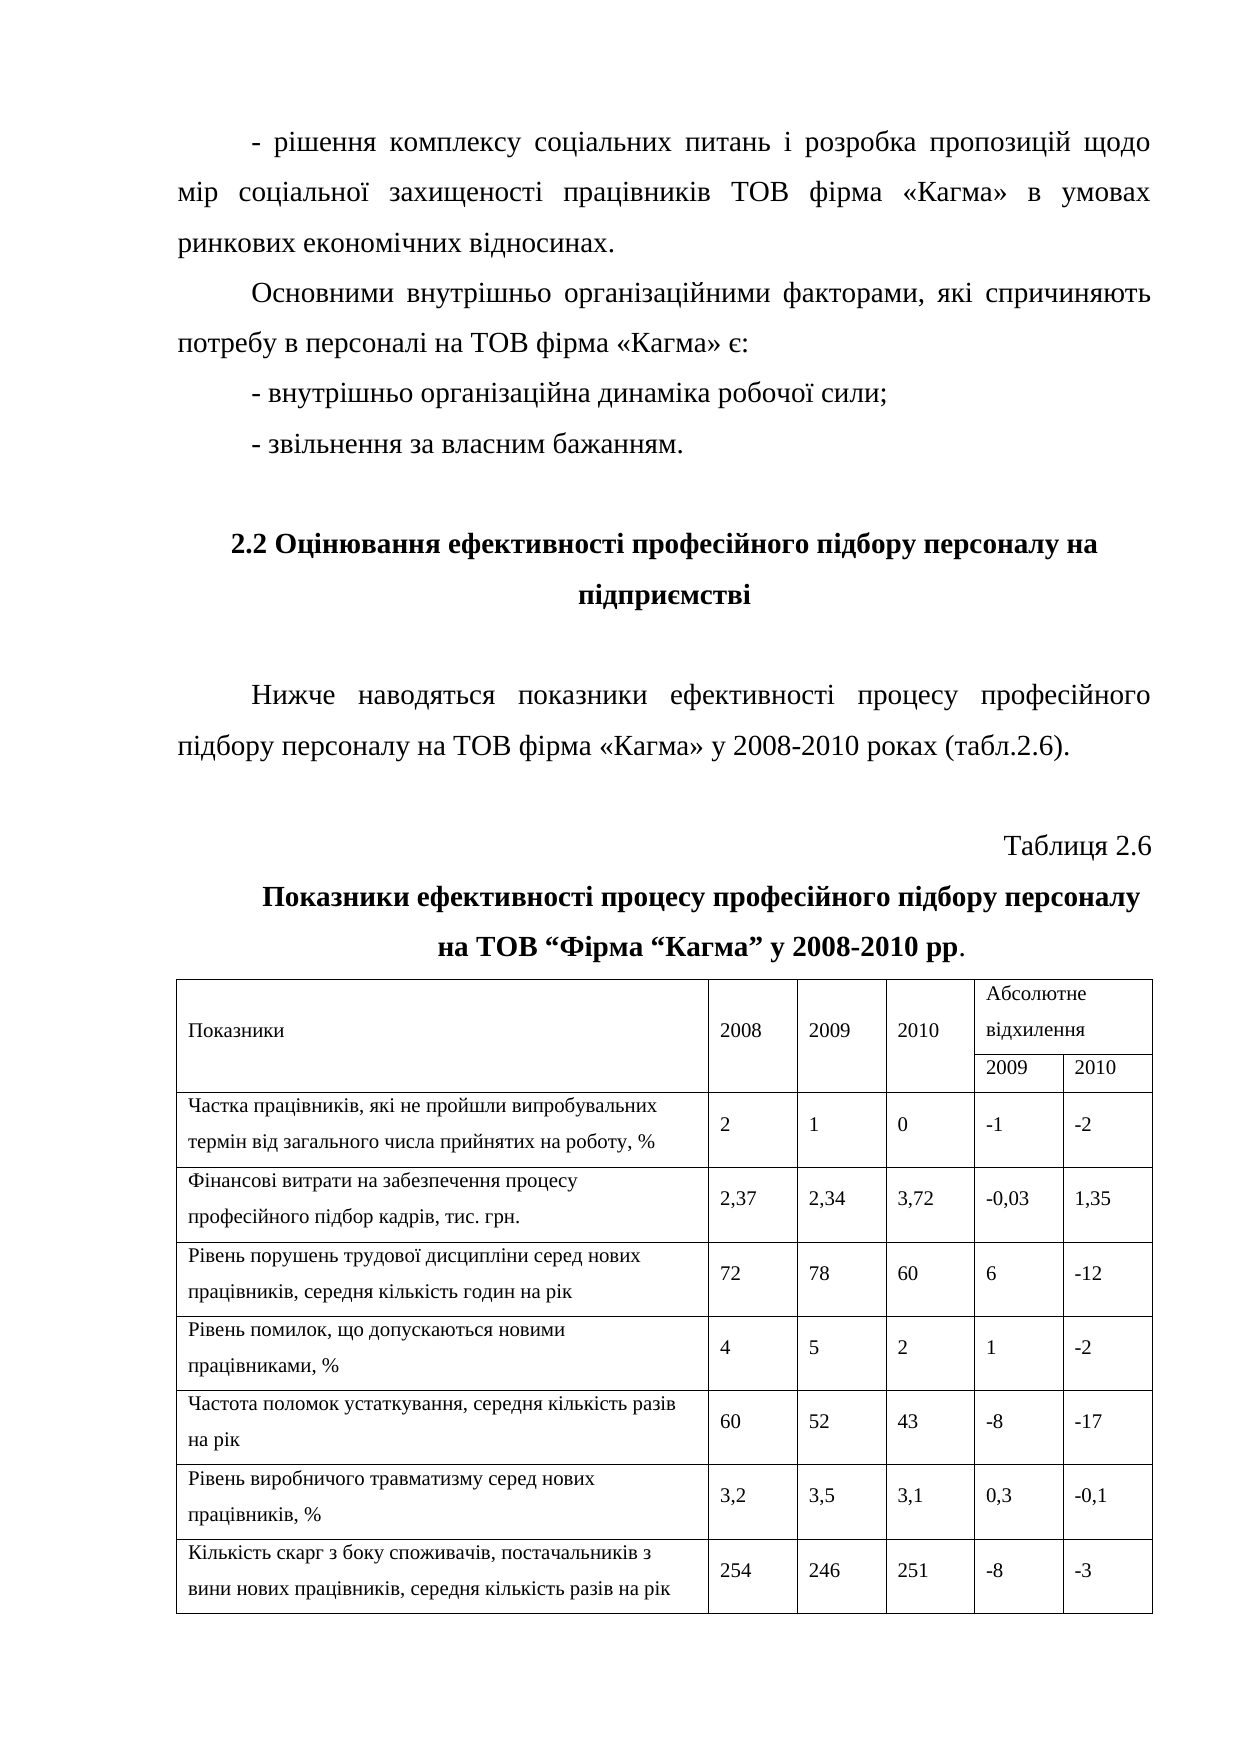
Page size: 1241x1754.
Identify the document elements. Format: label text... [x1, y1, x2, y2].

table_cell 1,35 [1064, 1168, 1152, 1242]
table_cell 3,72 [887, 1168, 974, 1242]
table_cell -12 [1064, 1243, 1152, 1316]
text - рішення комплексу соціальних питань і розробка пропозицій щодо мір соціальної захищеності працівників ТОВ фірма «Кагма» в умовах ринкових економічних відносинах. [177, 124, 1152, 258]
text на ТОВ “Фірма “Кагма” у 2008-2010 рр. [177, 929, 1152, 963]
table_cell 1 [975, 1317, 1063, 1390]
table_cell Фінансові витрати на забезпечення процесу професійного підбор кадрів, тис. грн. [177, 1168, 708, 1242]
table_cell -2 [1064, 1317, 1152, 1390]
table_cell 52 [798, 1391, 886, 1464]
table_cell 4 [709, 1317, 797, 1390]
table_cell Частка працівників, які не пройшли випробувальних термін від загального числа прийнятих на роботу, % [177, 1093, 708, 1167]
table_cell 3,5 [798, 1465, 886, 1539]
table_cell Кількість скарг з боку споживачів, постачальників з вини нових працівників, середня кількість разів на рік [177, 1540, 708, 1613]
table_cell 60 [709, 1391, 797, 1464]
table_cell -8 [975, 1391, 1063, 1464]
table_header Абсолютне відхилення [975, 980, 1152, 1054]
text - звільнення за власним бажанням. [177, 426, 1152, 459]
table_cell 60 [887, 1243, 974, 1316]
table_header 2008 [709, 980, 797, 1092]
table_cell 2,37 [709, 1168, 797, 1242]
table_cell 246 [798, 1540, 886, 1613]
table_cell 3,1 [887, 1465, 974, 1539]
table_cell 2 [887, 1317, 974, 1390]
table_header 2009 [798, 980, 886, 1092]
table_cell -8 [975, 1540, 1063, 1613]
table_cell 1 [798, 1093, 886, 1167]
table_cell 5 [798, 1317, 886, 1390]
table_cell 2,34 [798, 1168, 886, 1242]
table_cell Рівень виробничого травматизму серед нових працівників, % [177, 1465, 708, 1539]
text Нижче наводяться показники ефективності процесу професійного підбору персоналу на ТОВ фірма «Кагма» у 2008-2010 роках (табл.2.6). [177, 677, 1152, 761]
table_cell -0,03 [975, 1168, 1063, 1242]
table_cell 254 [709, 1540, 797, 1613]
text Показники ефективності процесу професійного підбору персоналу [177, 879, 1152, 912]
text 2.2 Оцінювання ефективності професійного підбору персоналу на підприємстві [177, 527, 1152, 610]
table_cell 0,3 [975, 1465, 1063, 1539]
table_cell 6 [975, 1243, 1063, 1316]
table_cell Рівень помилок, що допускаються новими працівниками, % [177, 1317, 708, 1390]
table_cell 2009 [975, 1055, 1063, 1092]
table_cell -0,1 [1064, 1465, 1152, 1539]
table_cell 0 [887, 1093, 974, 1167]
table_cell 2010 [1064, 1055, 1152, 1092]
table_cell 78 [798, 1243, 886, 1316]
table_cell -2 [1064, 1093, 1152, 1167]
table_cell 72 [709, 1243, 797, 1316]
table_cell 2 [709, 1093, 797, 1167]
table_cell -1 [975, 1093, 1063, 1167]
table_header 2010 [887, 980, 974, 1092]
table_cell 3,2 [709, 1465, 797, 1539]
table_cell -3 [1064, 1540, 1152, 1613]
text - внутрішньо організаційна динаміка робочої сили; [177, 376, 1152, 409]
table_cell -17 [1064, 1391, 1152, 1464]
table_header Показники [177, 980, 708, 1092]
table_cell Частота поломок устаткування, середня кількість разів на рік [177, 1391, 708, 1464]
table_cell 251 [887, 1540, 974, 1613]
text Таблиця 2.6 [177, 828, 1152, 862]
text Основними внутрішньо організаційними факторами, які спричиняють потребу в персоналі на ТОВ фірма «Кагма» є: [177, 275, 1152, 359]
table_cell 43 [887, 1391, 974, 1464]
table_cell Рівень порушень трудової дисципліни серед нових працівників, середня кількість годин на рік [177, 1243, 708, 1316]
